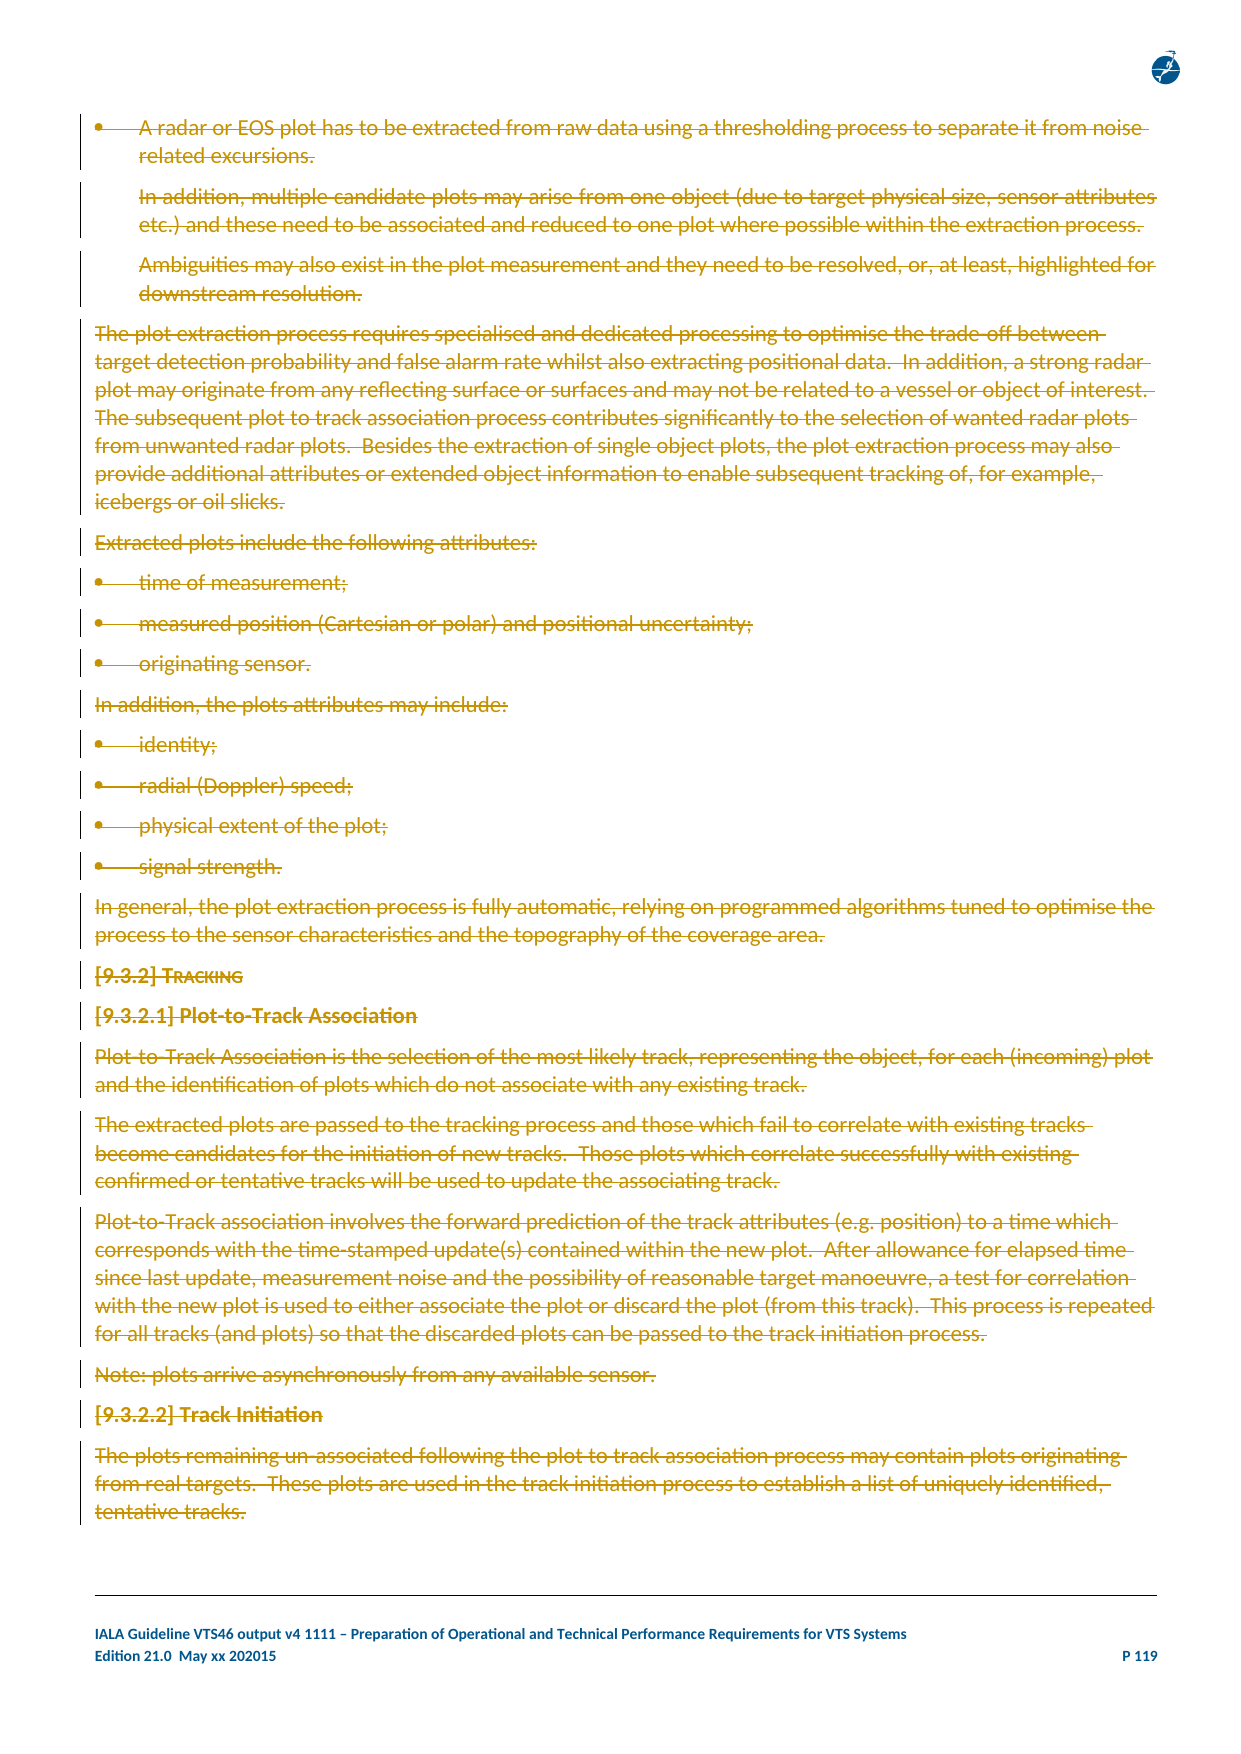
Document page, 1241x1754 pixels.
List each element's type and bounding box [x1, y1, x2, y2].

picture [1120, 0, 1239, 119]
